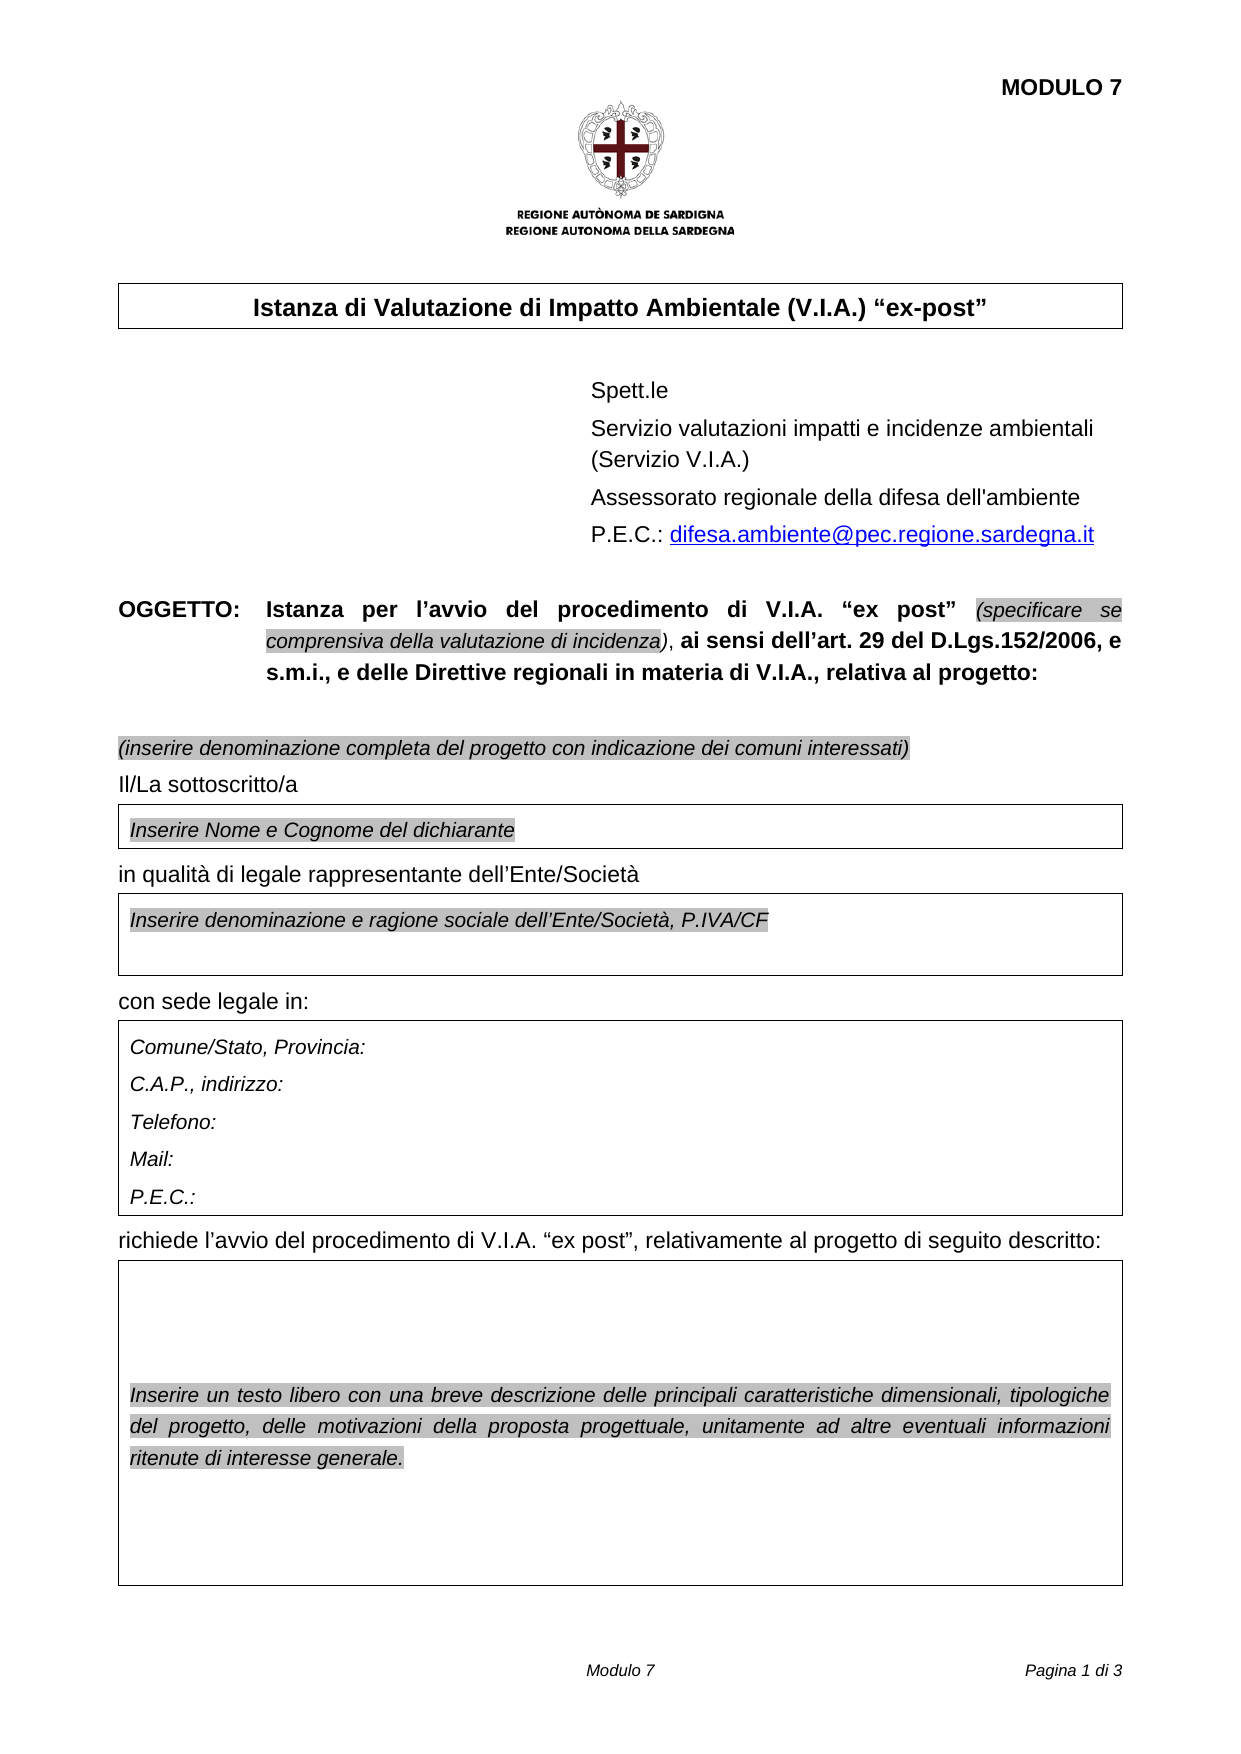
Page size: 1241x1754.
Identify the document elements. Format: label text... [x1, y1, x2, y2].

text Il/La sottoscritto/a [118, 766, 1122, 797]
text con sede legale in: [118, 983, 1122, 1014]
table_header Inserire denominazione e ragione sociale dell’Ente/Società, P.IVA/CF [119, 894, 1122, 975]
table_header Istanza di Valutazione di Impatto Ambientale (V.I.A.) “ex-post” [119, 284, 1122, 327]
text Spett.le [591, 372, 1122, 403]
picture [506, 100, 735, 235]
table_header Inserire Nome e Cognome del dichiarante [119, 805, 1122, 848]
table_header Comune/Stato, Provincia: C.A.P., indirizzo: Telefono: Mail: P.E.C.: [119, 1021, 1122, 1215]
text Servizio valutazioni impatti e incidenze ambientali (Servizio V.I.A.) [591, 410, 1122, 472]
text OGGETTO: Istanza per l’avvio del procedimento di V.I.A. “ex post” (specificare se comprensiva della valutazione di incidenza), ai sensi dell’art. 29 del D.Lgs.152/2006, e s.m.i., e delle Direttive regionali in materia di V.I.A., relativa al progetto: [118, 591, 1122, 685]
text P.E.C.: difesa.ambiente@pec.regione.sardegna.it [591, 516, 1122, 547]
table_header Inserire un testo libero con una breve descrizione delle principali caratteristiche dimensionali, tipologiche del progetto, delle motivazioni della proposta progettuale, unitamente ad altre eventuali informazioni ritenute di interesse generale. [119, 1261, 1122, 1585]
text in qualità di legale rappresentante dell’Ente/Società [118, 856, 1122, 887]
text richiede l’avvio del procedimento di V.I.A. “ex post”, relativamente al progetto di seguito descritto: [118, 1222, 1122, 1253]
text Assessorato regionale della difesa dell'ambiente [591, 478, 1122, 510]
text (inserire denominazione completa del progetto con indicazione dei comuni interessati) [118, 728, 1122, 760]
